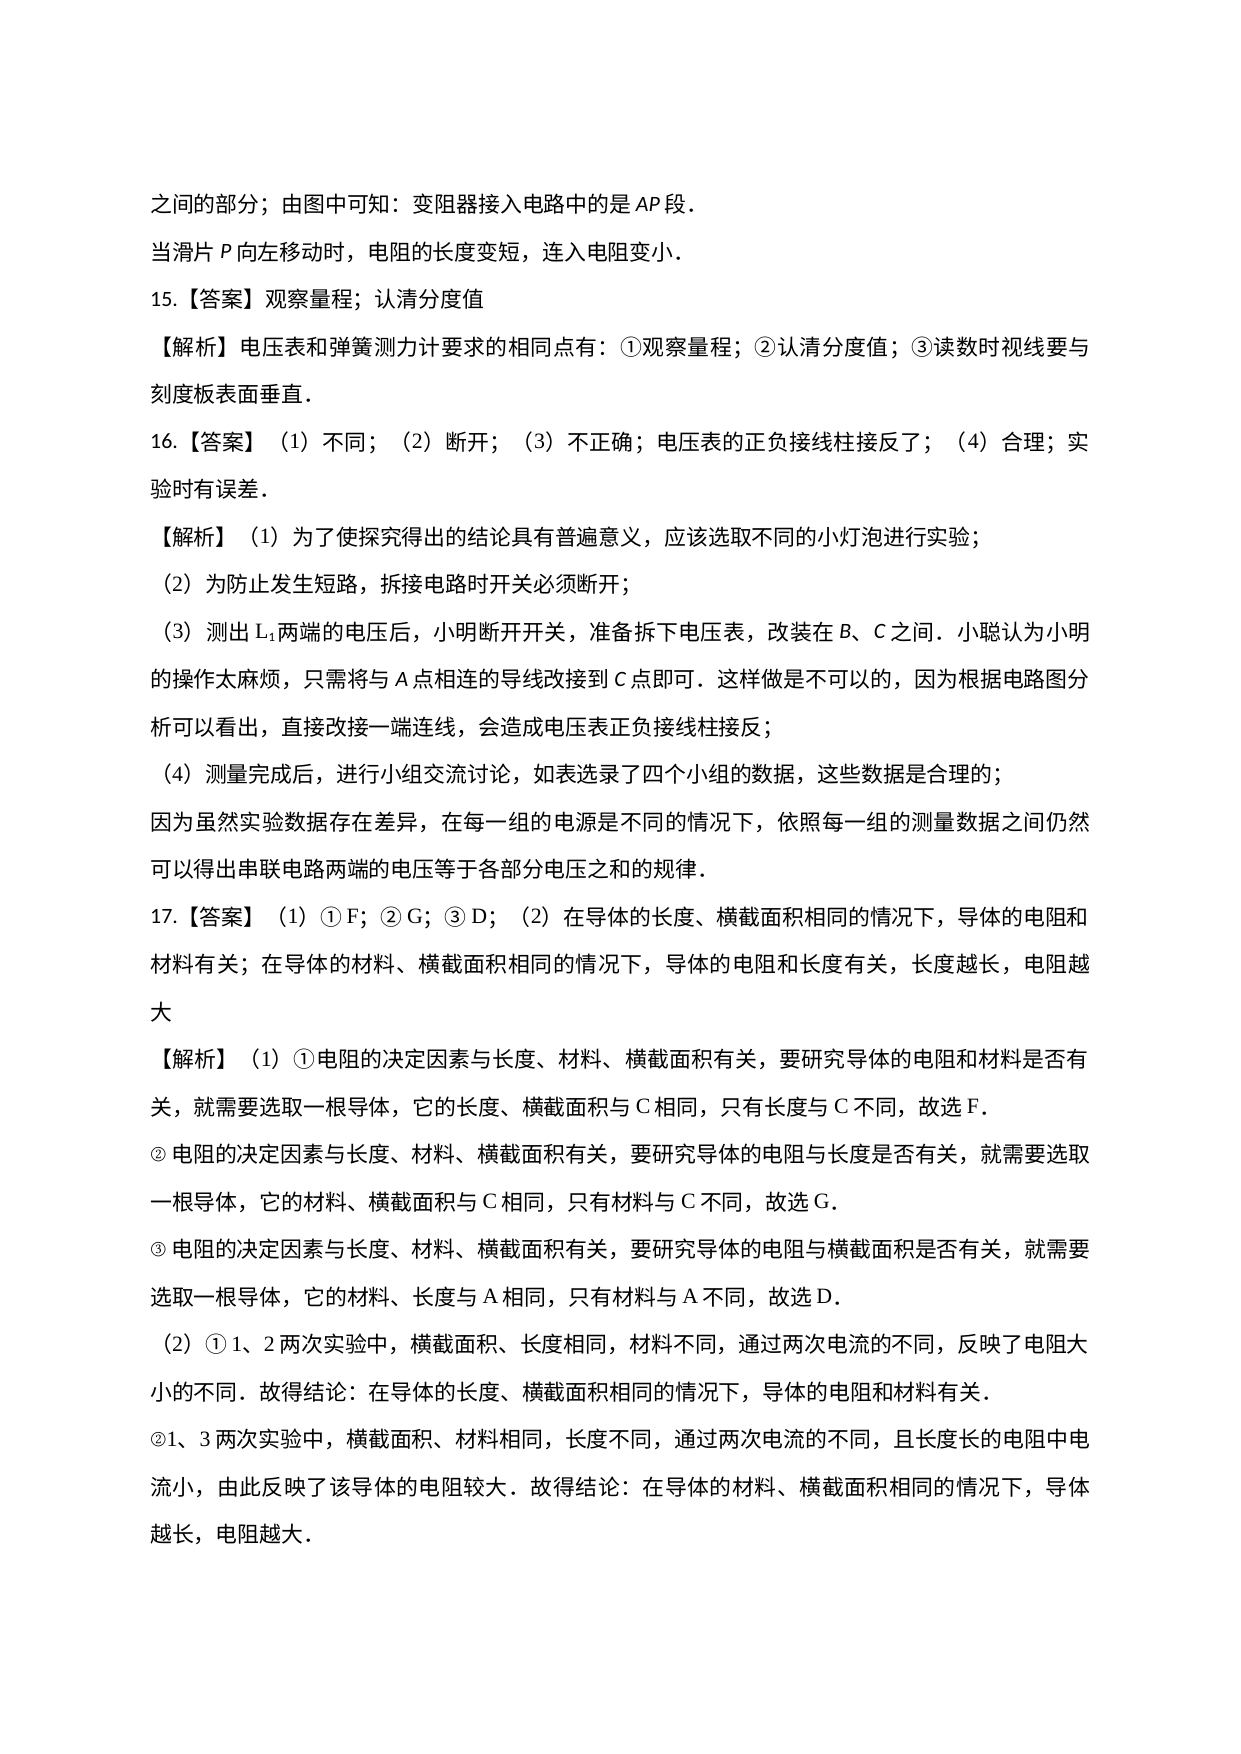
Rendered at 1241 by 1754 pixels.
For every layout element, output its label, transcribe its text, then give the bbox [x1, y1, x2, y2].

text 【解析】（1）①电阻的决定因素与长度、材料、横截面积有关，要研究导体的电阻和材料是否有关，就需要选取一根导体，它的长度、横截面积与C相同，只有长度与C不同，故选F． [150, 1042, 1090, 1122]
text 【解析】（1）为了使探究得出的结论具有普遍意义，应该选取不同的小灯泡进行实验； [150, 520, 1090, 552]
text 因为虽然实验数据存在差异，在每一组的电源是不同的情况下，依照每一组的测量数据之间仍然可以得出串联电路两端的电压等于各部分电压之和的规律． [150, 805, 1090, 884]
text ②电阻的决定因素与长度、材料、横截面积有关，要研究导体的电阻与长度是否有关，就需要选取一根导体，它的材料、横截面积与C相同，只有材料与C不同，故选G． [150, 1137, 1090, 1217]
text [150, 187, 1090, 219]
text ③电阻的决定因素与长度、材料、横截面积有关，要研究导体的电阻与横截面积是否有关，就需要选取一根导体，它的材料、长度与A相同，只有材料与A不同，故选D． [150, 1232, 1090, 1312]
text 16.【答案】（1）不同；（2）断开；（3）不正确；电压表的正负接线柱接反了；（4）合理；实验时有误差． [150, 425, 1090, 504]
text 15.【答案】观察量程；认清分度值 [150, 282, 1090, 314]
text ②1、3两次实验中，横截面积、材料相同，长度不同，通过两次电流的不同，且长度长的电阻中电流小，由此反映了该导体的电阻较大．故得结论：在导体的材料、横截面积相同的情况下，导体越长，电阻越大． [150, 1422, 1090, 1549]
text （3）测出L1两端的电压后，小明断开开关，准备拆下电压表，改装在B、C之间．小聪认为小明的操作太麻烦，只需将与A点相连的导线改接到C点即可．这样做是不可以的，因为根据电路图分析可以看出，直接改接一端连线，会造成电压表正负接线柱接反； [150, 615, 1090, 742]
text 17.【答案】（1）①F；②G；③D；（2）在导体的长度、横截面积相同的情况下，导体的电阻和材料有关；在导体的材料、横截面积相同的情况下，导体的电阻和长度有关，长度越长，电阻越大 [150, 900, 1090, 1027]
text （4）测量完成后，进行小组交流讨论，如表选录了四个小组的数据，这些数据是合理的； [150, 757, 1090, 789]
text （2）①1、2两次实验中，横截面积、长度相同，材料不同，通过两次电流的不同，反映了电阻大小的不同．故得结论：在导体的长度、横截面积相同的情况下，导体的电阻和材料有关． [150, 1327, 1090, 1407]
text （2）为防止发生短路，拆接电路时开关必须断开； [150, 567, 1090, 599]
text 当滑片P向左移动时，电阻的长度变短，连入电阻变小． [150, 235, 1090, 267]
text 【解析】电压表和弹簧测力计要求的相同点有：①观察量程；②认清分度值；③读数时视线要与刻度板表面垂直． [150, 330, 1090, 409]
